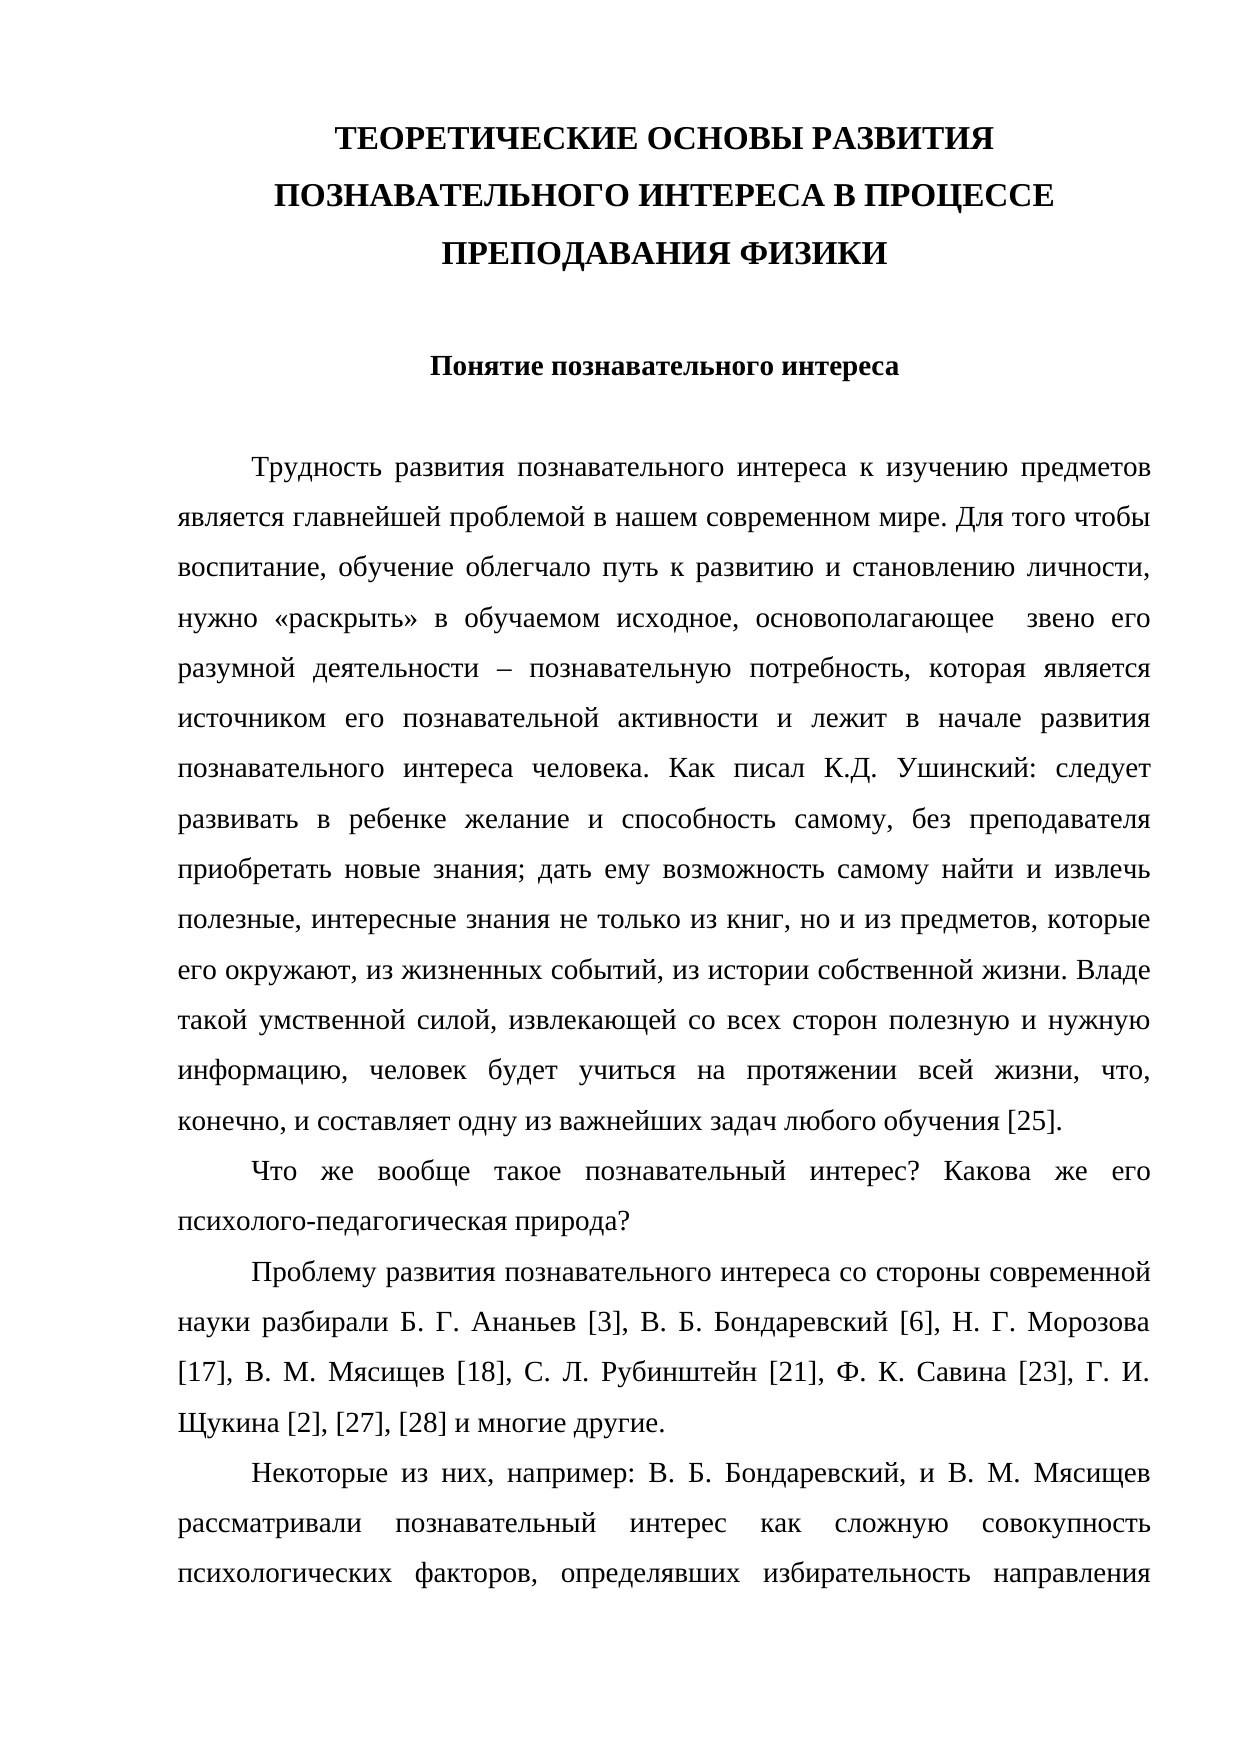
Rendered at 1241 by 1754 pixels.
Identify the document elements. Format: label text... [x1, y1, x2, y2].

text Трудность развития познавательного интереса к изучению предметов является главнейшей проблемой в нашем современном мире. Для того чтобы воспитание, обучение облегчало путь к развитию и становлению личности, нужно «раскрыть» в обучаемом исходное, основополагающее звено его разумной деятельности – познавательную потребность, которая является источником его познавательной активности и лежит в начале развития познавательного интереса человека. Как писал К.Д. Ушинский: следует развивать в ребенке желание и способность самому, без преподавателя приобретать новые знания; дать ему возможность самому найти и извлечь полезные, интересные знания не только из книг, но и из предметов, которые его окружают, из жизненных событий, из истории собственной жизни. Владе такой умственной силой, извлекающей со всех сторон полезную и нужную информацию, человек будет учиться на протяжении всей жизни, что, конечно, и составляет одну из важнейших задач любого обучения [25]. [177, 449, 1152, 1136]
text Понятие познавательного интереса [177, 348, 1152, 382]
text Что же вообще такое познавательный интерес? Какова же его психолого-педагогическая природа? [177, 1153, 1152, 1237]
text ТЕОРЕТИЧЕСКИЕ ОСНОВЫ РАЗВИТИЯ ПОЗНАВАТЕЛЬНОГО ИНТЕРЕСА В ПРОЦЕССЕ ПРЕПОДАВАНИЯ ФИЗИКИ [177, 118, 1152, 271]
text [177, 1455, 1152, 1589]
text Проблему развития познавательного интереса со стороны современной науки разбирали Б. Г. Ананьев [3], В. Б. Бондаревский [6], Н. Г. Морозова [17], В. М. Мясищев [18], С. Л. Рубинштейн [21], Ф. К. Савина [23], Г. И. Щукина [2], [27], [28] и многие другие. [177, 1254, 1152, 1438]
